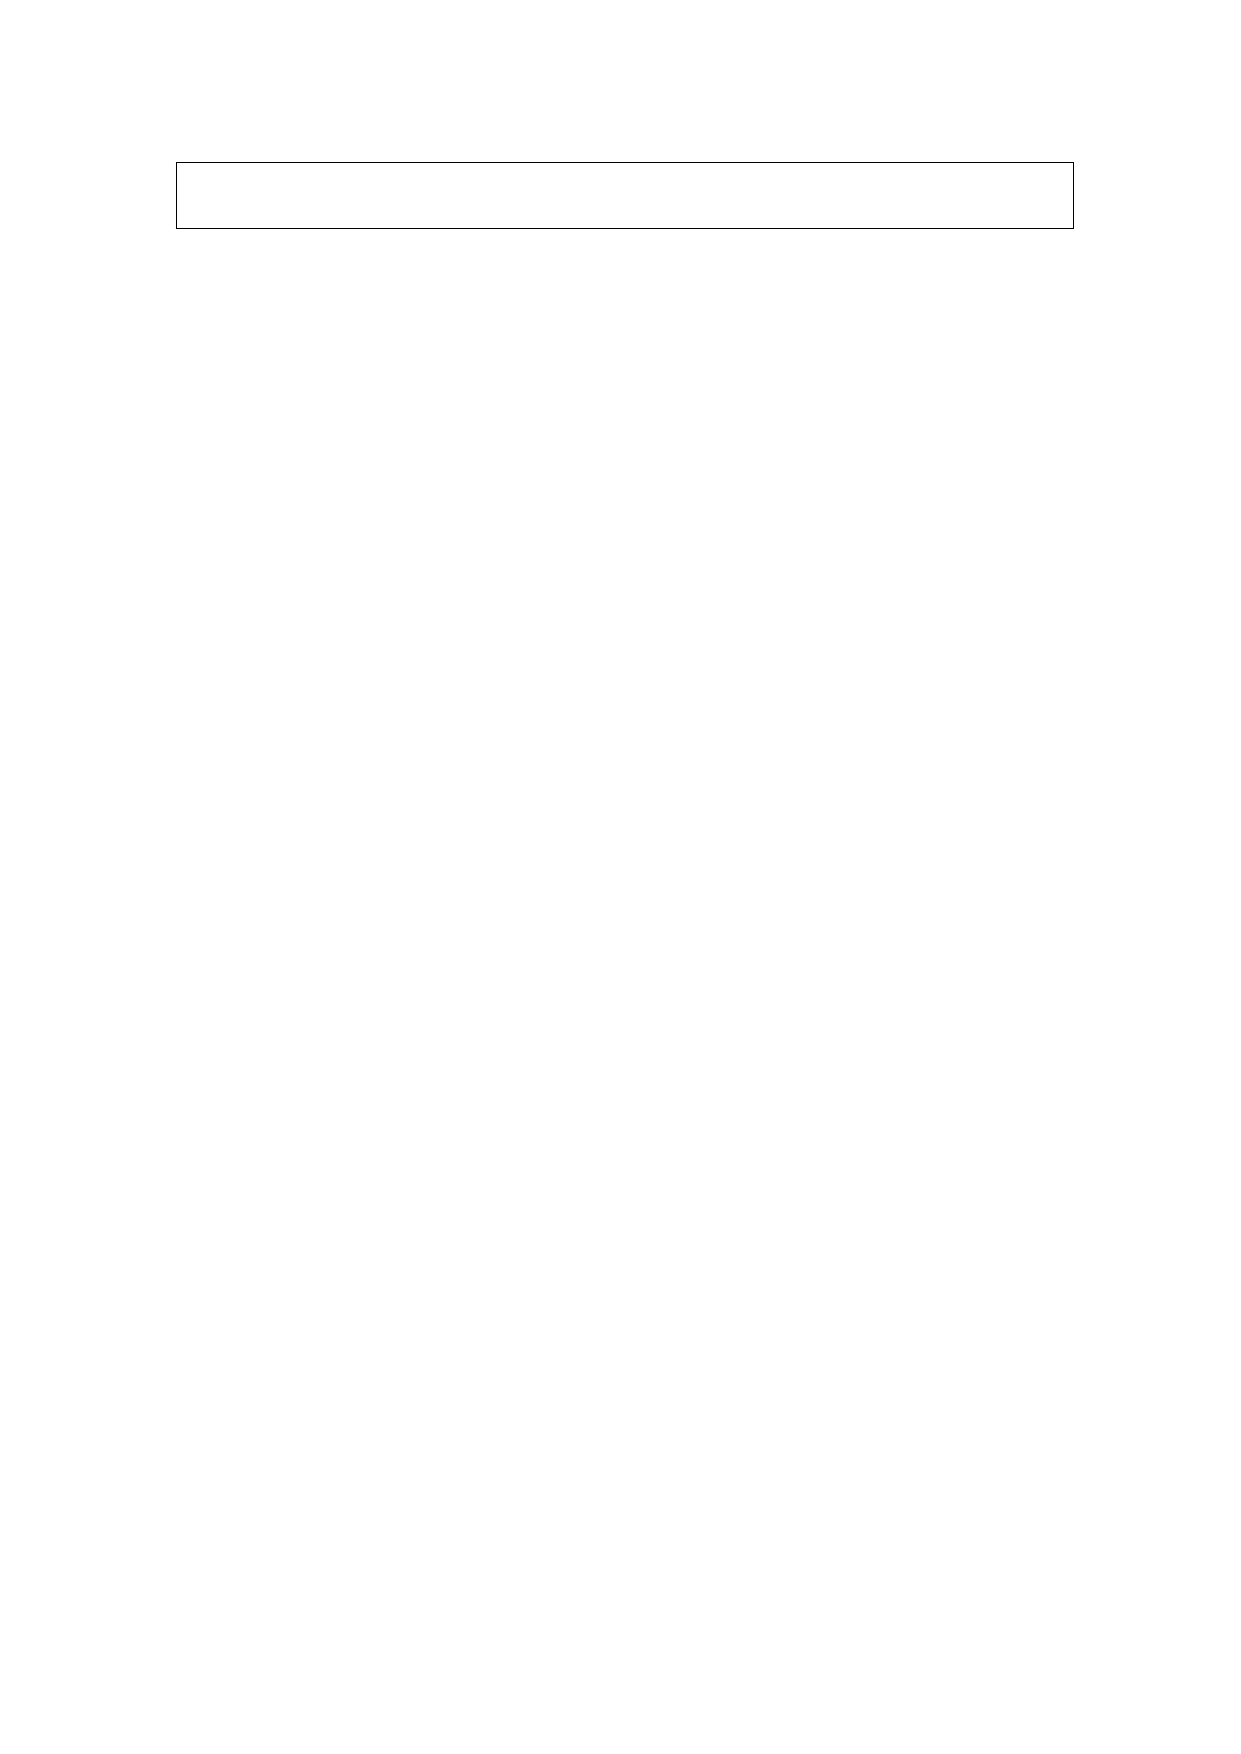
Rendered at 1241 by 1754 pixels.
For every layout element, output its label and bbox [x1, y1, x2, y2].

table_cell [177, 163, 1073, 228]
